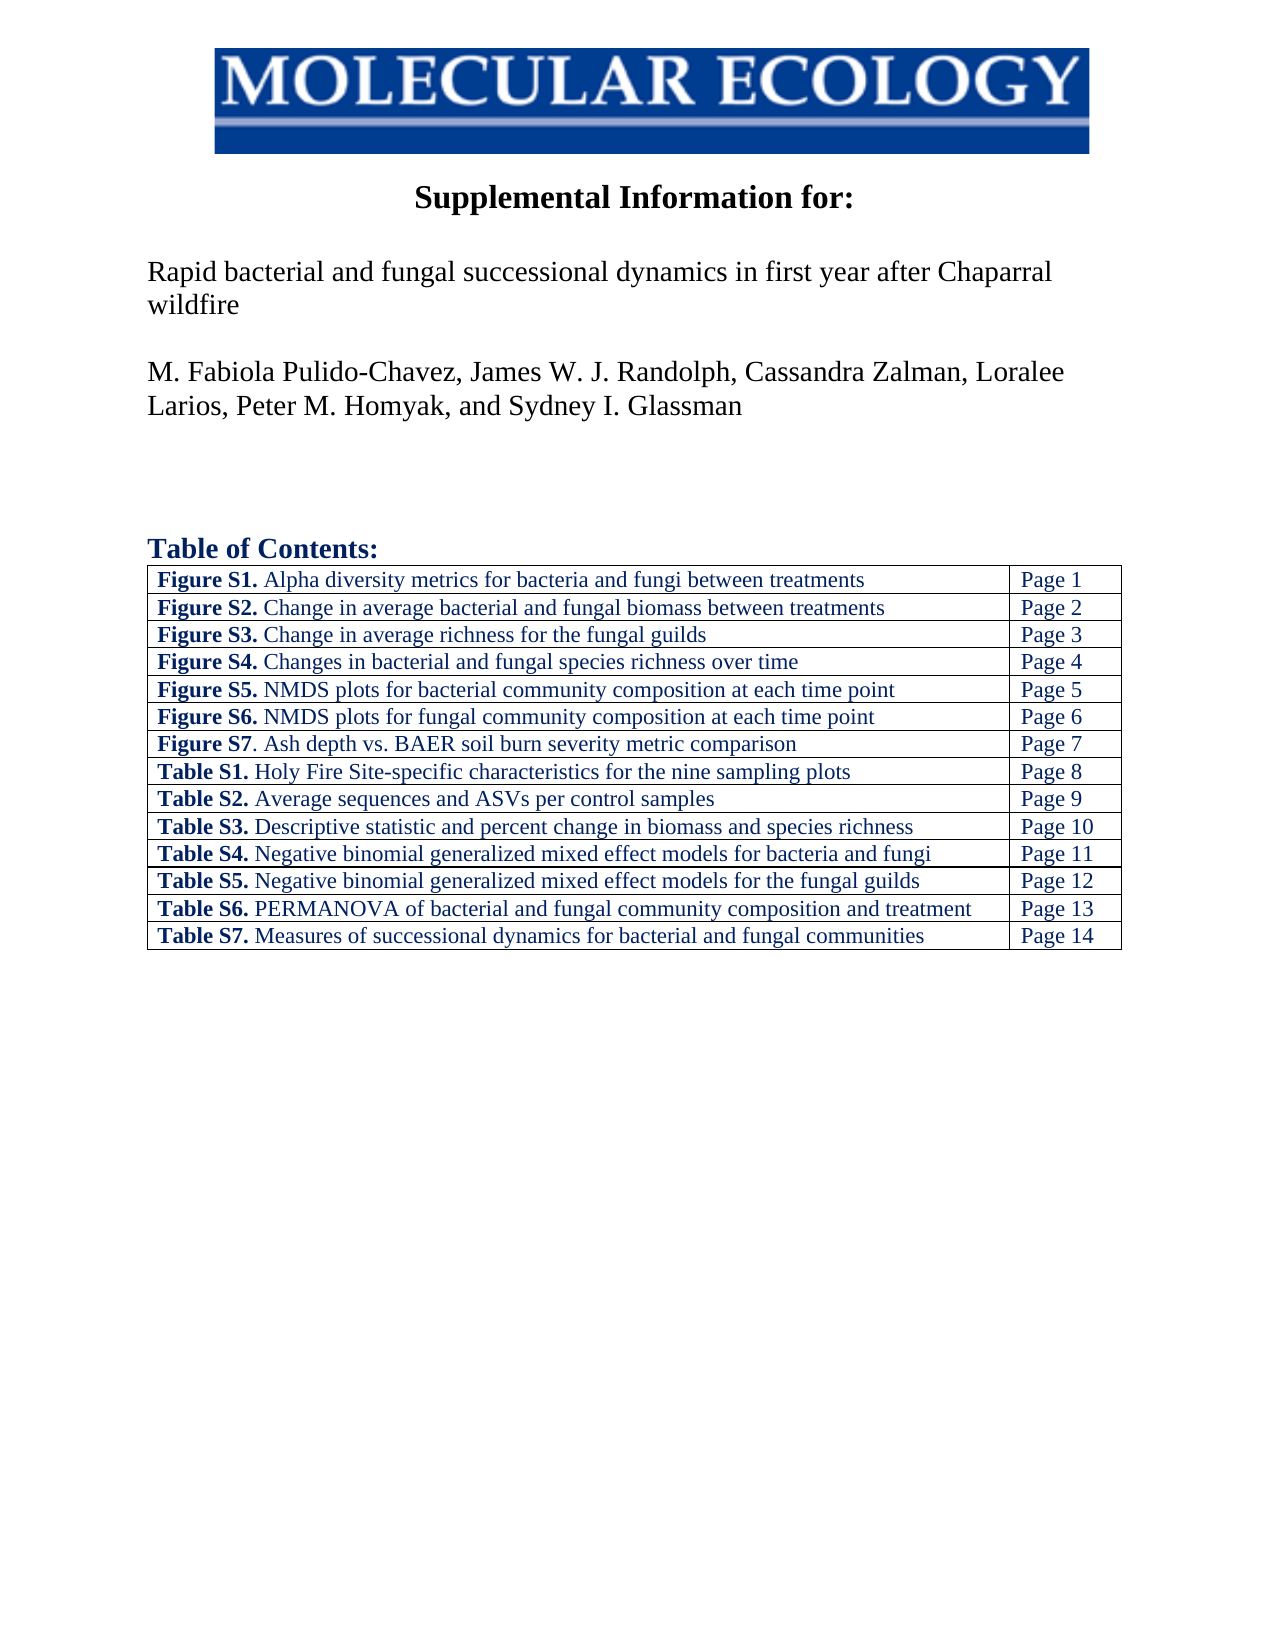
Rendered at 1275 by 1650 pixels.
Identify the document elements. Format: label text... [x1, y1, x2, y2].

text Rapid bacterial and fungal successional dynamics in first year after Chaparral wildfire [147, 254, 1131, 321]
table_cell Figure S5. NMDS plots for bacterial community composition at each time point [148, 676, 1009, 702]
table_cell Table S3. Descriptive statistic and percent change in biomass and species richness [148, 813, 1009, 839]
table_cell Page 6 [1010, 703, 1121, 729]
table_cell Figure S6. NMDS plots for fungal community composition at each time point [148, 703, 1009, 729]
table_cell Page 14 [1010, 922, 1121, 949]
table_cell Table S4. Negative binomial generalized mixed effect models for bacteria and fungi [148, 840, 1009, 866]
table_cell Page 2 [1010, 594, 1121, 620]
table_cell Figure S2. Change in average bacterial and fungal biomass between treatments [148, 594, 1009, 620]
table_cell Page 12 [1010, 868, 1121, 894]
table_cell Page 5 [1010, 676, 1121, 702]
table_cell Page 7 [1010, 731, 1121, 757]
table_cell Figure S4. Changes in bacterial and fungal species richness over time [148, 648, 1009, 675]
table_cell Page 3 [1010, 621, 1121, 647]
table_cell Table S1. Holy Fire Site-specific characteristics for the nine sampling plots [148, 758, 1009, 784]
text Table of Contents: [147, 532, 1263, 565]
table_cell Table S5. Negative binomial generalized mixed effect models for the fungal guilds [148, 868, 1009, 894]
table_cell Page 8 [1010, 758, 1121, 784]
picture [214, 48, 1090, 154]
table_cell Table S6. PERMANOVA of bacterial and fungal community composition and treatment [148, 895, 1009, 921]
table_cell Table S2. Average sequences and ASVs per control samples [148, 785, 1009, 812]
table_cell Page 11 [1010, 840, 1121, 866]
table_cell Page 4 [1010, 648, 1121, 675]
text Supplemental Information for: [6, 177, 1263, 215]
table_cell Figure S3. Change in average richness for the fungal guilds [148, 621, 1009, 647]
table_cell Page 13 [1010, 895, 1121, 921]
table_cell Page 9 [1010, 785, 1121, 812]
text M. Fabiola Pulido-Chavez, James W. J. Randolph, Cassandra Zalman, Loralee Larios, Peter M. Homyak, and Sydney I. Glassman [147, 354, 1131, 421]
table_header Page 1 [1010, 566, 1121, 592]
table_cell Figure S7. Ash depth vs. BAER soil burn severity metric comparison [148, 731, 1009, 757]
table_header Figure S1. Alpha diversity metrics for bacteria and fungi between treatments [148, 566, 1009, 592]
table_cell Page 10 [1010, 813, 1121, 839]
table_cell Table S7. Measures of successional dynamics for bacterial and fungal communities [148, 922, 1009, 949]
